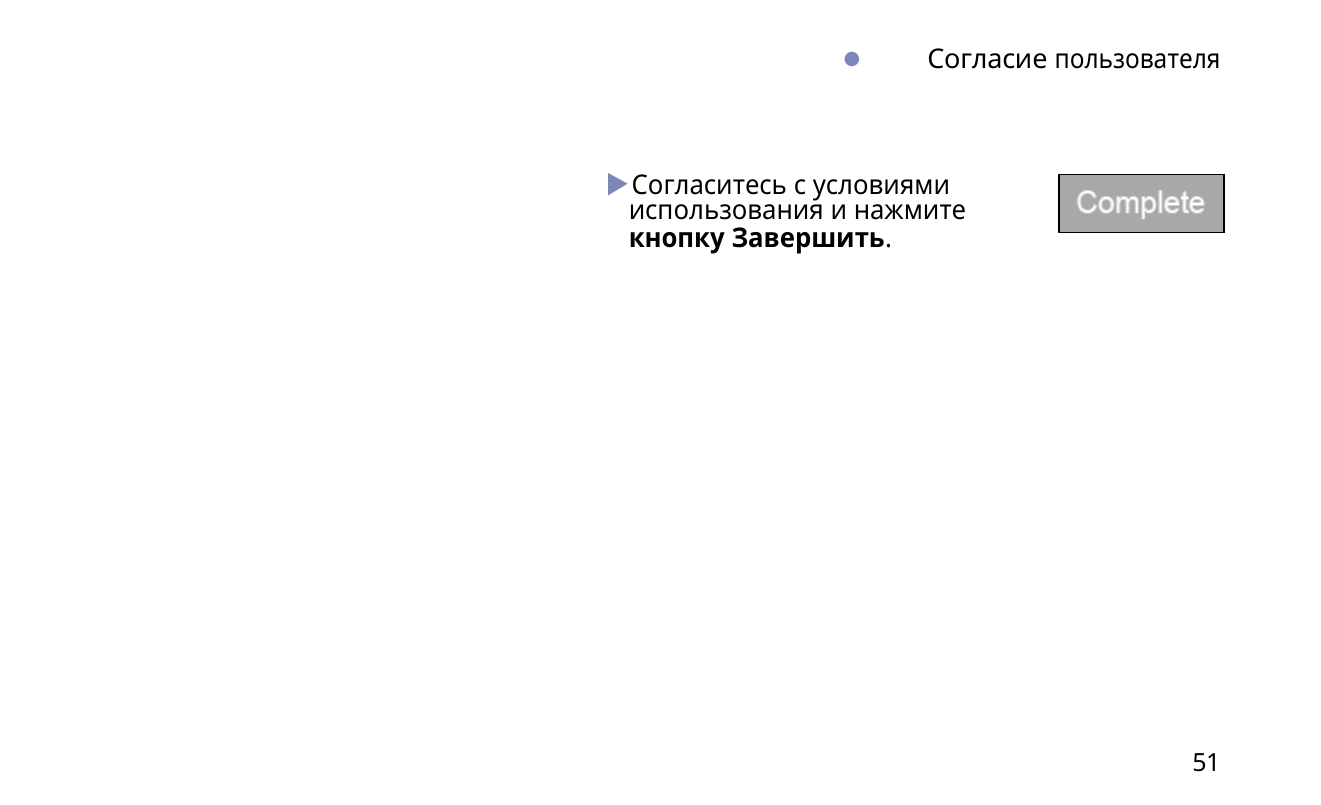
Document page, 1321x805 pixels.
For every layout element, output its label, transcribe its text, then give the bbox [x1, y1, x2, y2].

list Согласие пользователя [842, 39, 1258, 76]
list Согласитесь с условиями использования и нажмите кнопку Завершить. [605, 172, 1030, 255]
picture [1060, 175, 1223, 232]
